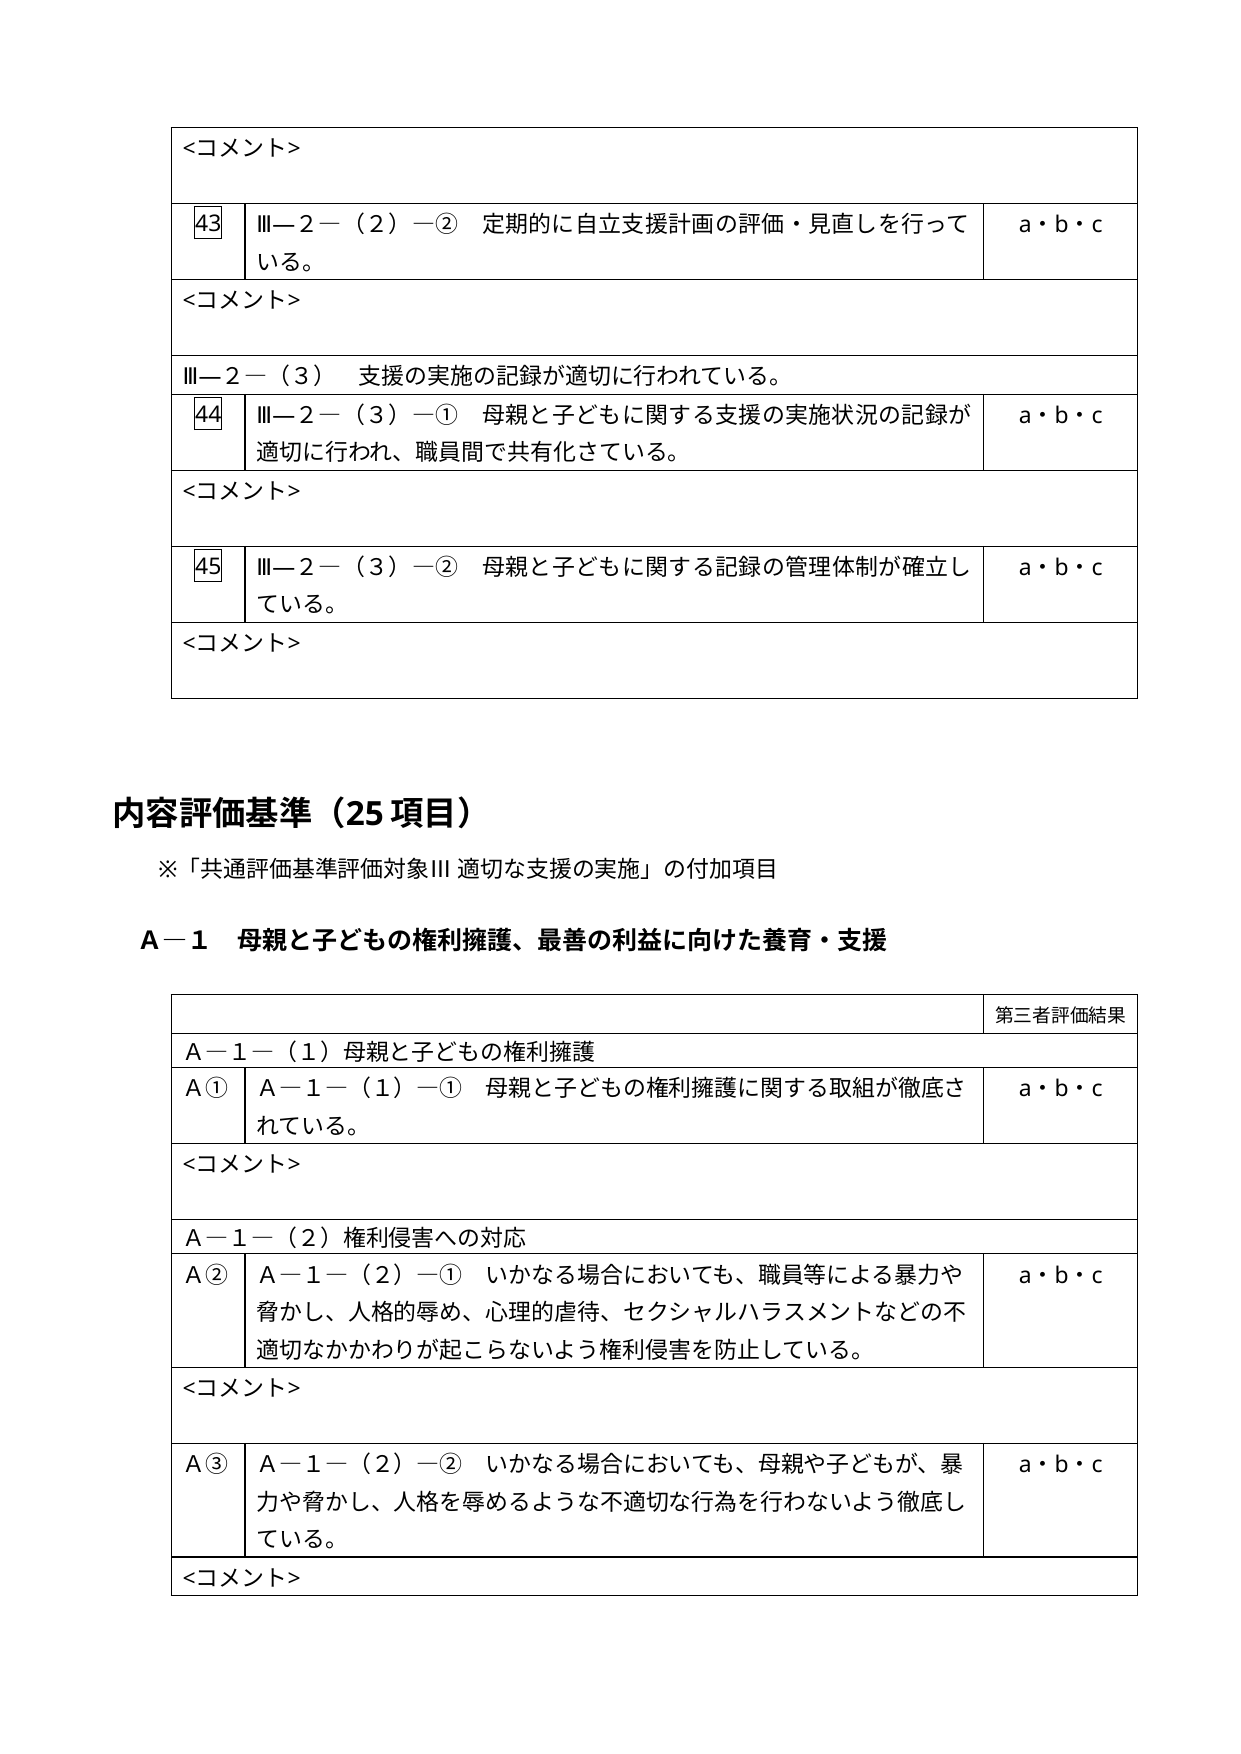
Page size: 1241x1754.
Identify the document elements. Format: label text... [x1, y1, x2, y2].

table_cell Ａ② [172, 1254, 244, 1367]
text Ａ―１ 母親と子どもの権利擁護、最善の利益に向けた養育・支援 [112, 920, 1128, 957]
table_cell 44 [172, 395, 244, 470]
table_cell Ａ―１―（２）権利侵害への対応 [172, 1220, 1137, 1253]
text ※「共通評価基準評価対象Ⅲ 適切な支援の実施」の付加項目 [112, 849, 1128, 886]
table_cell a・b・c [984, 1444, 1137, 1556]
table_cell Ａ―１―（２）―① いかなる場合においても、職員等による暴力や脅かし、人格的辱め、心理的虐待、セクシャルハラスメントなどの不適切なかかわりが起こらないよう権利侵害を防止している。 [246, 1254, 983, 1367]
table_cell Ａ① [172, 1068, 244, 1143]
table_header 第三者評価結果 [984, 995, 1137, 1033]
table_cell <コメント> [172, 1144, 1137, 1219]
table_cell <コメント> [172, 280, 1137, 355]
table_cell Ａ③ [172, 1444, 244, 1556]
table_cell a・b・c [984, 204, 1137, 279]
table_cell <コメント> [172, 1368, 1137, 1443]
table_cell a・b・c [984, 547, 1137, 622]
table_cell Ａ―１―（１）―① 母親と子どもの権利擁護に関する取組が徹底されている。 [246, 1068, 983, 1143]
table_cell Ⅲ―２―（３）―① 母親と子どもに関する支援の実施状況の記録が適切に行われ、職員間で共有化さている。 [246, 395, 983, 470]
table_cell a・b・c [984, 395, 1137, 470]
table_header [172, 995, 983, 1033]
table_cell 45 [172, 547, 244, 622]
table_cell Ⅲ―２―（２）―② 定期的に自立支援計画の評価・見直しを行っている。 [246, 204, 983, 279]
table_cell Ⅲ―２―（３） 支援の実施の記録が適切に行われている。 [172, 356, 1137, 394]
text 内容評価基準（25項目） [112, 774, 1128, 849]
table_cell <コメント> [172, 128, 1137, 203]
table_cell Ⅲ―２―（３）―② 母親と子どもに関する記録の管理体制が確立している。 [246, 547, 983, 622]
table_cell a・b・c [984, 1068, 1137, 1143]
table_cell Ａ―１―（２）―② いかなる場合においても、母親や子どもが、暴力や脅かし、人格を辱めるような不適切な行為を行わないよう徹底している。 [246, 1444, 983, 1556]
table_cell Ａ―１―（１）母親と子どもの権利擁護 [172, 1034, 1137, 1067]
table_cell 43 [172, 204, 244, 279]
table_cell a・b・c [984, 1254, 1137, 1367]
table_cell <コメント> [172, 623, 1137, 698]
table_cell <コメント> [172, 471, 1137, 546]
table_cell <コメント> [172, 1558, 1137, 1595]
